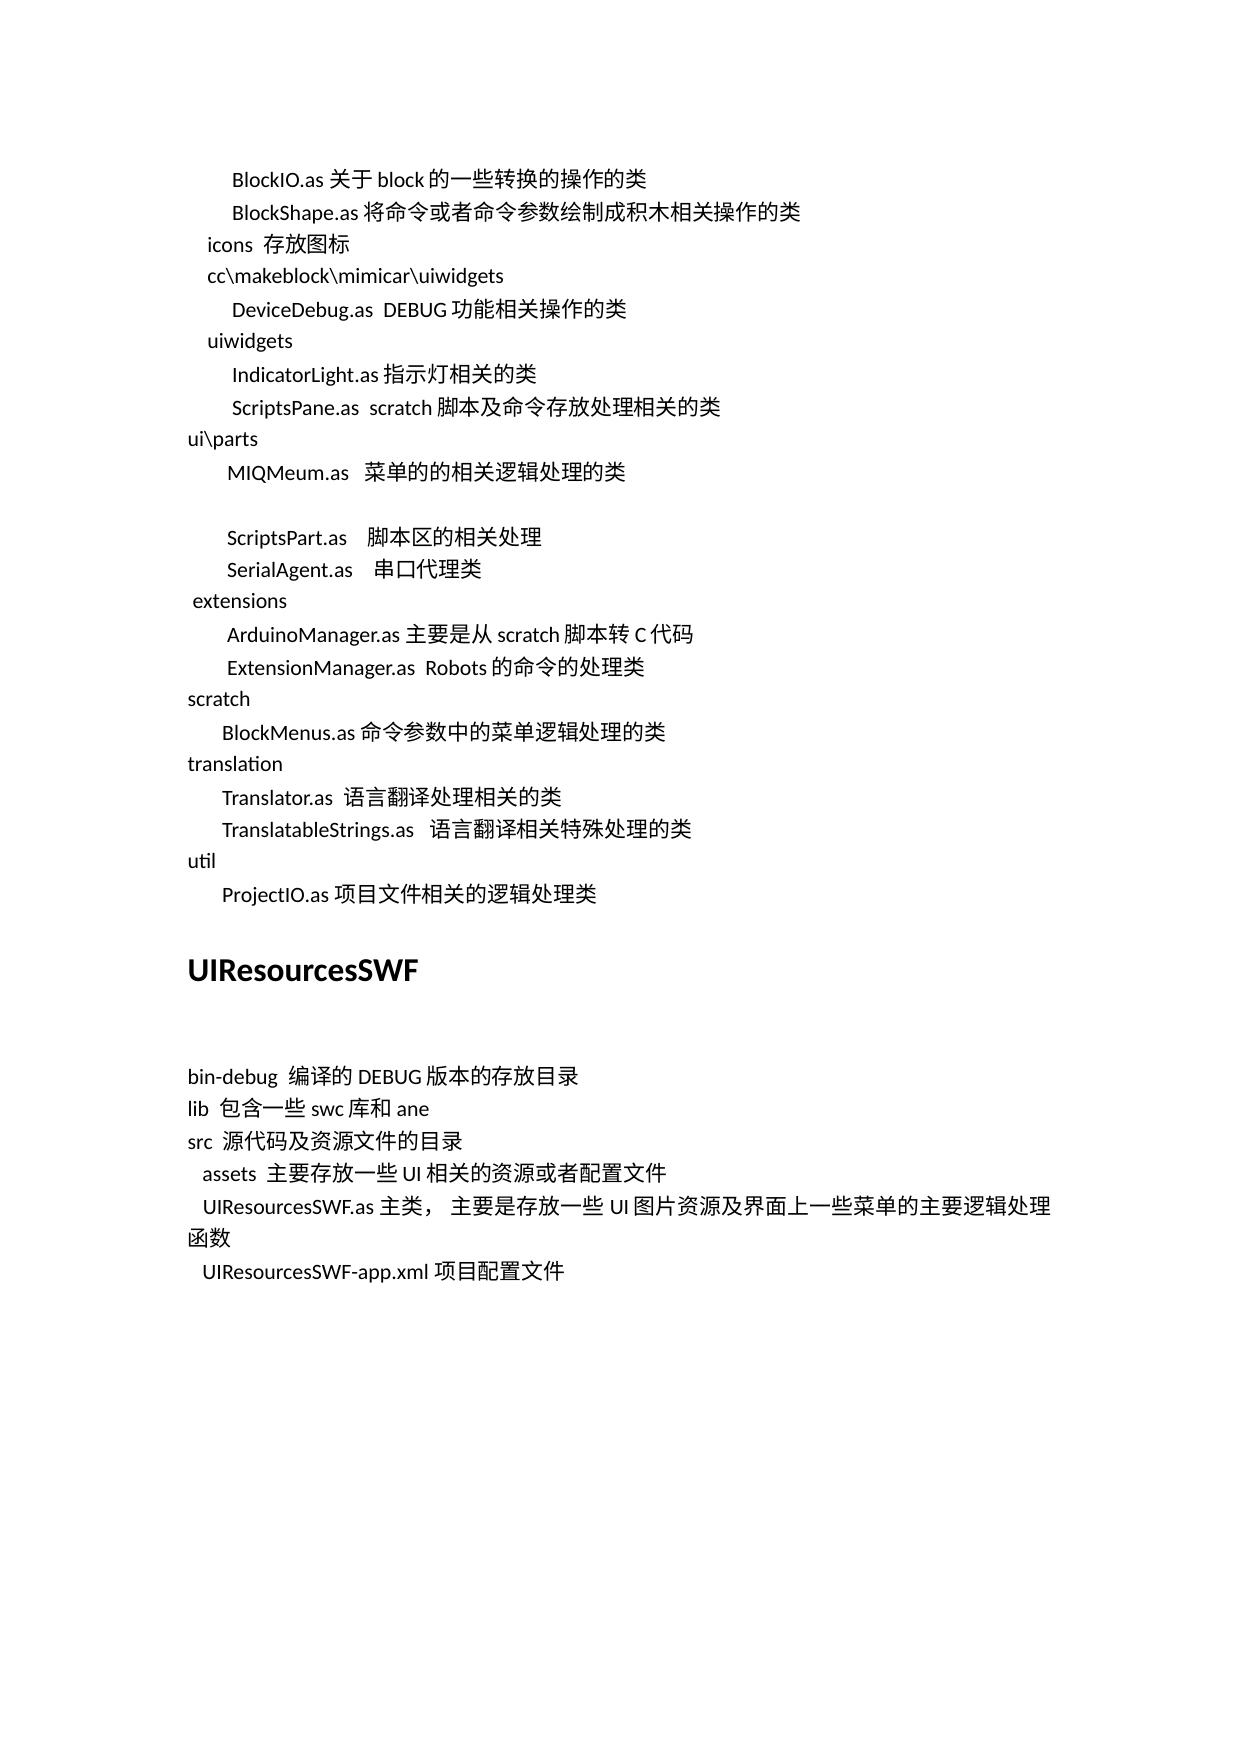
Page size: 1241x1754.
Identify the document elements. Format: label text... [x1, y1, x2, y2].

text cc\makeblock\mimicar\uiwidgets [187, 259, 1053, 292]
text ProjectIO.as 项目文件相关的逻辑处理类 [187, 877, 1053, 909]
text Translator.as 语言翻译处理相关的类 [187, 779, 1053, 812]
text UIResourcesSWF-app.xml 项目配置文件 [187, 1253, 1053, 1286]
text ScriptsPane.as scratch脚本及命令存放处理相关的类 [187, 389, 1053, 422]
text UIResourcesSWF.as 主类， 主要是存放一些UI图片资源及界面上一些菜单的主要逻辑处理函数 [187, 1188, 1053, 1253]
text BlockMenus.as命令参数中的菜单逻辑处理的类 [187, 714, 1053, 747]
text extensions [187, 584, 1053, 617]
text DeviceDebug.as DEBUG功能相关操作的类 [187, 292, 1053, 324]
text IndicatorLight.as 指示灯相关的类 [187, 357, 1053, 389]
text scratch [187, 682, 1053, 714]
text ArduinoManager.as 主要是从scratch脚本转C代码 [187, 617, 1053, 649]
text util [187, 844, 1053, 877]
text lib 包含一些swc库和ane [187, 1091, 1053, 1123]
text icons 存放图标 [187, 227, 1053, 259]
text BlockShape.as 将命令或者命令参数绘制成积木相关操作的类 [187, 194, 1053, 227]
text ScriptsPart.as 脚本区的相关处理 [187, 519, 1053, 552]
text MIQMeum.as 菜单的的相关逻辑处理的类 [187, 454, 1053, 487]
text uiwidgets [187, 324, 1053, 357]
subtitle UIResourcesSWF [187, 937, 1053, 1002]
text ExtensionManager.as Robots的命令的处理类 [187, 649, 1053, 682]
text bin-debug 编译的DEBUG版本的存放目录 [187, 1058, 1053, 1091]
text BlockIO.as 关于block的一些转换的操作的类 [187, 162, 1053, 194]
text translation [187, 747, 1053, 779]
text ui\parts [187, 422, 1053, 454]
text src 源代码及资源文件的目录 [187, 1123, 1053, 1156]
text TranslatableStrings.as 语言翻译相关特殊处理的类 [187, 812, 1053, 844]
text SerialAgent.as 串口代理类 [187, 552, 1053, 584]
text assets 主要存放一些UI相关的资源或者配置文件 [187, 1156, 1053, 1188]
